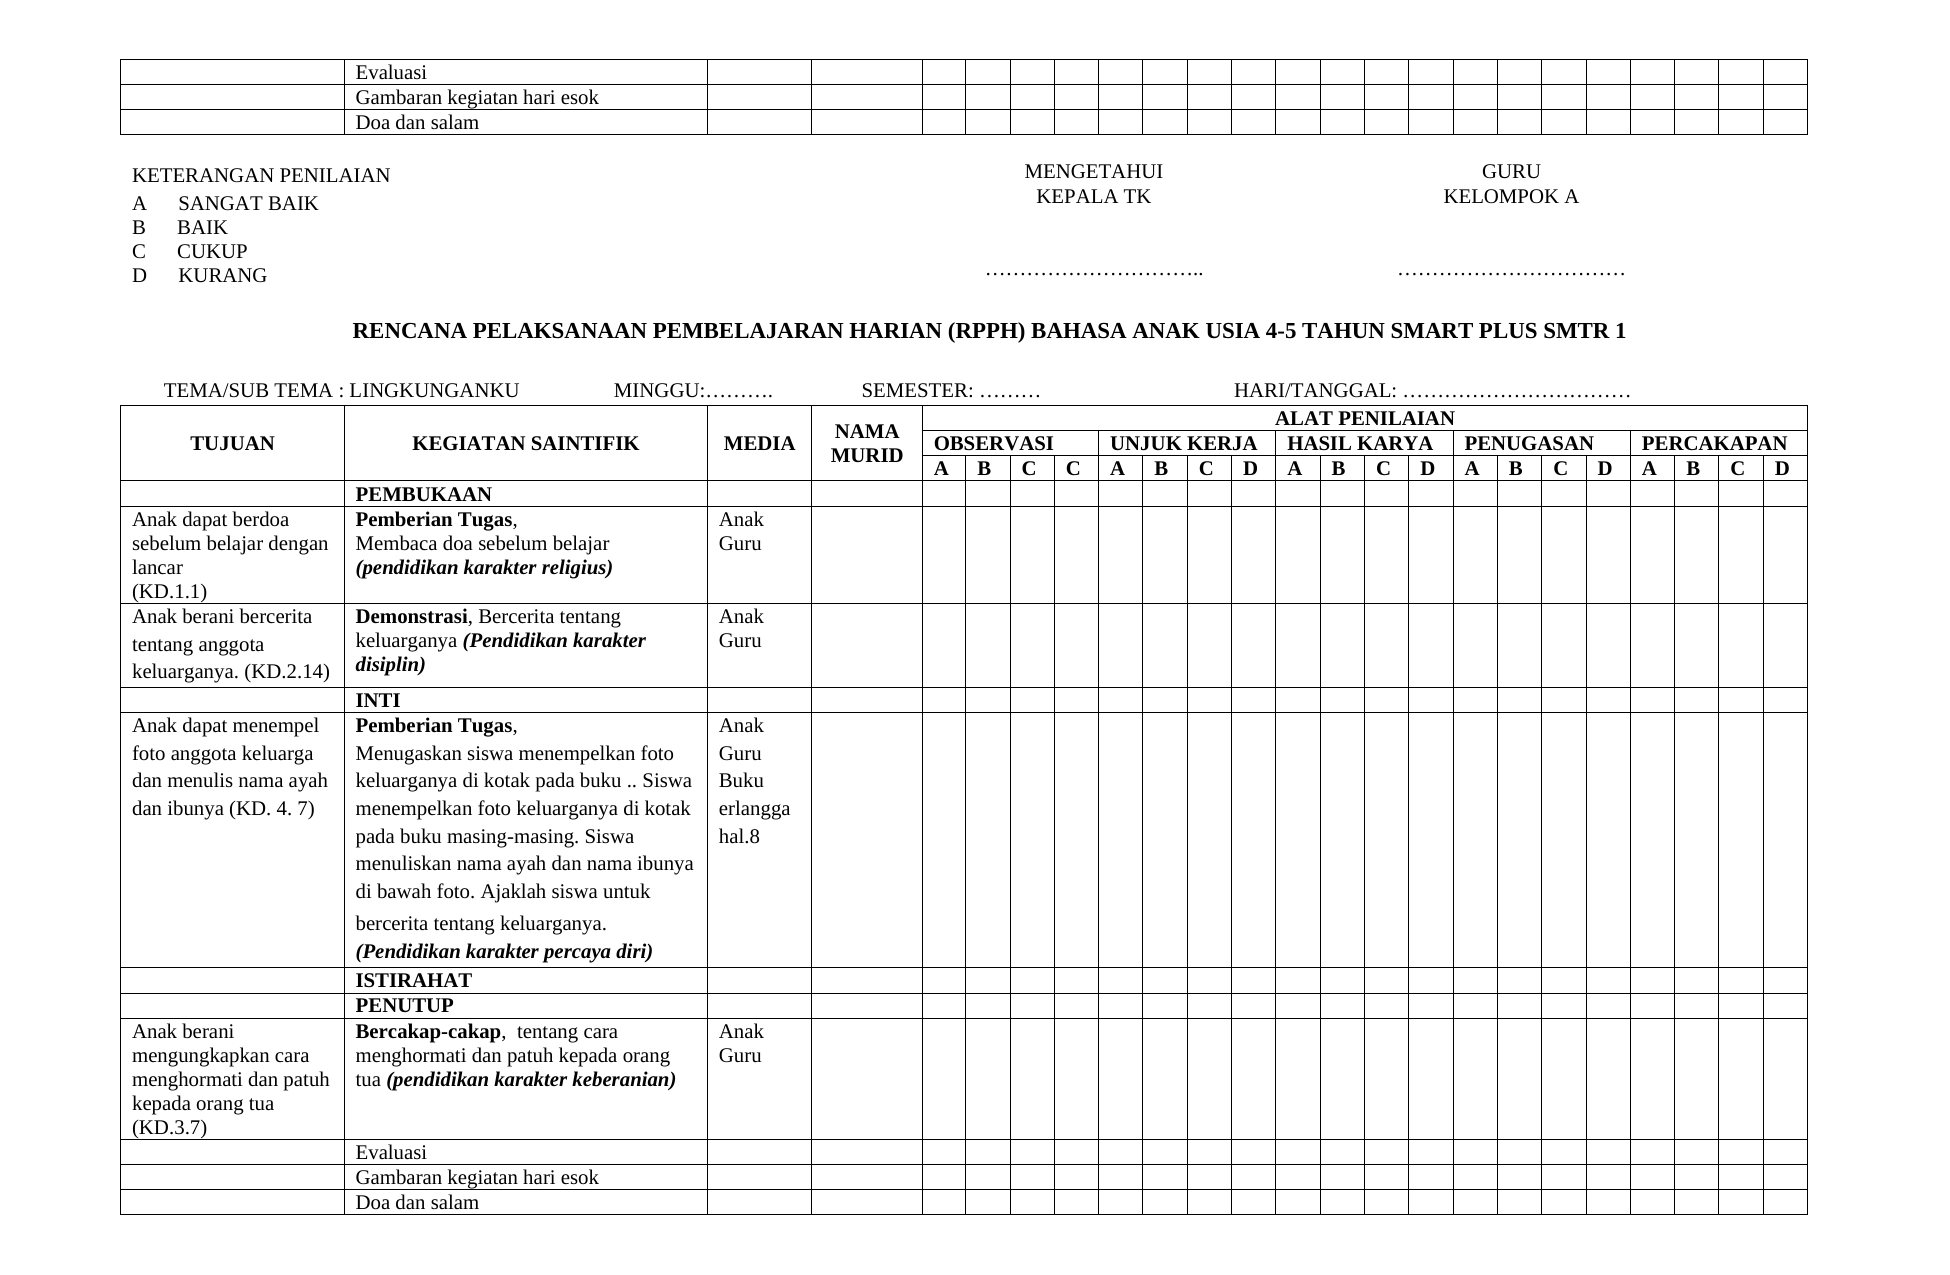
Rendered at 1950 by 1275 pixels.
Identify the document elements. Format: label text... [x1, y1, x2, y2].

table_cell [1099, 85, 1142, 109]
table_cell [1321, 713, 1364, 967]
table_cell [1365, 688, 1408, 712]
table_cell C [1719, 456, 1763, 480]
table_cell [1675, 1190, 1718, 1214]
table_cell [1542, 1019, 1586, 1139]
table_cell [1188, 1019, 1231, 1139]
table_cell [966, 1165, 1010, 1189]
table_cell [1276, 481, 1320, 506]
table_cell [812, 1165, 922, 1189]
table_cell [1321, 110, 1364, 134]
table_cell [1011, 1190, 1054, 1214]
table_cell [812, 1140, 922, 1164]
table_cell Doa dan salam [345, 110, 707, 134]
table_cell [1011, 688, 1054, 712]
table_header KEGIATAN SAINTIFIK [345, 406, 707, 480]
table_cell [1409, 507, 1453, 603]
table_cell [1542, 507, 1586, 603]
table_cell [1454, 604, 1497, 687]
table_cell [1675, 507, 1718, 603]
table_cell [1542, 85, 1586, 109]
table_cell [1143, 604, 1187, 687]
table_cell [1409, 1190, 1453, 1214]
table_cell [1631, 604, 1674, 687]
table_cell [1099, 60, 1142, 84]
table_cell [1143, 481, 1187, 506]
table_cell [1055, 713, 1098, 967]
table_cell [1409, 688, 1453, 712]
table_cell [1631, 110, 1674, 134]
table_cell [1587, 968, 1630, 992]
table_cell [1675, 1019, 1718, 1139]
table_cell [121, 110, 344, 134]
table_cell [1232, 713, 1275, 967]
table_cell [1542, 481, 1586, 506]
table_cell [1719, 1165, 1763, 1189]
table_cell [708, 688, 811, 712]
table_cell Anak Guru Buku erlangga hal.8 [708, 713, 811, 967]
table_cell [1764, 994, 1807, 1017]
table_cell [1675, 968, 1718, 992]
table_cell [966, 110, 1010, 134]
table_cell [1454, 507, 1497, 603]
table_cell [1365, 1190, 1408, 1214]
table_cell [1099, 1019, 1142, 1139]
table_cell [1719, 688, 1763, 712]
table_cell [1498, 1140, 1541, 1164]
text RENCANA PELAKSANAAN PEMBELAJARAN HARIAN (RPPH) BAHASA ANAK USIA 4-5 TAHUN SMART PLUS SMTR 1 [89, 317, 1891, 343]
table_cell [1143, 110, 1187, 134]
table_cell Anak berani bercerita tentang anggota keluarganya. (KD.2.14) [121, 604, 344, 687]
table_cell [1011, 1019, 1054, 1139]
table_cell [1587, 110, 1630, 134]
table_cell [812, 60, 922, 84]
table_cell A [1276, 456, 1320, 480]
table_cell [1143, 1019, 1187, 1139]
table_cell INTI [345, 688, 707, 712]
table_cell [1276, 994, 1320, 1017]
table_cell [1143, 994, 1187, 1017]
table_cell HASIL KARYA [1276, 431, 1453, 455]
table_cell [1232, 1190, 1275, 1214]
table_cell [1276, 713, 1320, 967]
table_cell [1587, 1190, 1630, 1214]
table_cell [1321, 604, 1364, 687]
table_cell [1055, 481, 1098, 506]
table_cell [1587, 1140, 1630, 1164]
table_cell [708, 110, 811, 134]
table_cell [1232, 85, 1275, 109]
table_cell [1675, 713, 1718, 967]
table_cell [1321, 688, 1364, 712]
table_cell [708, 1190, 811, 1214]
table_cell [1276, 968, 1320, 992]
table_cell A [1454, 456, 1497, 480]
table_cell [1188, 968, 1231, 992]
table_cell C [1365, 456, 1408, 480]
table_cell [708, 1140, 811, 1164]
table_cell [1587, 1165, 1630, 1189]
table_cell [708, 968, 811, 992]
table_cell [1675, 994, 1718, 1017]
table_cell [1498, 110, 1541, 134]
table_cell [1365, 604, 1408, 687]
table_cell [1454, 688, 1497, 712]
table_cell [812, 1019, 922, 1139]
table_cell KETERANGAN PENILAIAN A SANGAT BAIK B BAIK C CUKUP D KURANG [121, 135, 887, 287]
table_cell [1143, 507, 1187, 603]
table_cell D [1764, 456, 1807, 480]
table_cell [1099, 481, 1142, 506]
table_cell [1232, 968, 1275, 992]
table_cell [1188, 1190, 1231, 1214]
table_cell [1232, 60, 1275, 84]
table_cell C [1188, 456, 1231, 480]
table_cell [121, 481, 344, 506]
table_cell [923, 60, 965, 84]
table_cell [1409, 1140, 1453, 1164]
table_cell C [1055, 456, 1098, 480]
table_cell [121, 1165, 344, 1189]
table_cell [1055, 688, 1098, 712]
table_cell Anak Guru [708, 1019, 811, 1139]
table_cell [1188, 713, 1231, 967]
table_cell [1321, 481, 1364, 506]
table_cell [1365, 1019, 1408, 1139]
table_cell [812, 994, 922, 1017]
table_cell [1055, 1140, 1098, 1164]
table_cell [923, 713, 965, 967]
table_cell [1631, 688, 1674, 712]
table_cell [1188, 481, 1231, 506]
table_cell [1188, 85, 1231, 109]
table_cell B [1498, 456, 1541, 480]
table_cell [1454, 85, 1497, 109]
table_cell [966, 713, 1010, 967]
table_cell [1055, 604, 1098, 687]
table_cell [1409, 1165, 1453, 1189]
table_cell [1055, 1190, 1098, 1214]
table_cell [1011, 994, 1054, 1017]
table_cell [1011, 604, 1054, 687]
table_cell [1719, 713, 1763, 967]
table_cell [1498, 481, 1541, 506]
table_cell [1365, 85, 1408, 109]
table_cell [1542, 604, 1586, 687]
table_cell [1365, 994, 1408, 1017]
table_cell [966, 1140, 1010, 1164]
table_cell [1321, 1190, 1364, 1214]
table_cell [1188, 60, 1231, 84]
table_cell B [1143, 456, 1187, 480]
table_cell PEMBUKAAN [345, 481, 707, 506]
table_cell [1719, 968, 1763, 992]
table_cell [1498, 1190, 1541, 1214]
table_cell [1675, 604, 1718, 687]
table_cell [1055, 507, 1098, 603]
table_cell [1719, 1019, 1763, 1139]
table_cell [1365, 110, 1408, 134]
table_cell [1719, 994, 1763, 1017]
table_cell [1276, 1019, 1320, 1139]
table_cell GURU KELOMPOK A …………………………… [1301, 135, 1722, 287]
table_cell [121, 968, 344, 992]
table_cell [1719, 110, 1763, 134]
table_cell [1055, 968, 1098, 992]
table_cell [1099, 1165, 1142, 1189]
table_cell [1587, 604, 1630, 687]
table_cell [966, 85, 1010, 109]
table_cell [1409, 1019, 1453, 1139]
table_cell C [1011, 456, 1054, 480]
table_cell D [1409, 456, 1453, 480]
table_cell [1321, 968, 1364, 992]
table_cell [1719, 60, 1763, 84]
table_cell [1719, 604, 1763, 687]
table_cell MENGETAHUI KEPALA TK ………………………….. [887, 135, 1301, 287]
text TEMA/SUB TEMA : LINGKUNGANKU MINGGU:………. SEMESTER: ……… HARI/TANGGAL: …………………………… [89, 377, 1891, 402]
table_cell [1498, 60, 1541, 84]
table_cell [966, 688, 1010, 712]
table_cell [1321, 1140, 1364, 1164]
table_cell [1188, 507, 1231, 603]
table_cell [1188, 688, 1231, 712]
table_cell [1011, 85, 1054, 109]
table_cell [121, 994, 344, 1017]
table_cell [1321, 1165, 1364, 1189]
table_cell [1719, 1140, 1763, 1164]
table_cell [1542, 968, 1586, 992]
table_cell [1055, 60, 1098, 84]
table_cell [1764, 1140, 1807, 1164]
table_cell [1542, 60, 1586, 84]
table_cell [1498, 688, 1541, 712]
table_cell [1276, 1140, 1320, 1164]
table_cell [708, 994, 811, 1017]
table_cell [1498, 85, 1541, 109]
table_cell [1099, 507, 1142, 603]
table_cell Anak dapat menempel foto anggota keluarga dan menulis nama ayah dan ibunya (KD. 4. 7) [121, 713, 344, 967]
table_cell [1675, 110, 1718, 134]
table_cell B [966, 456, 1010, 480]
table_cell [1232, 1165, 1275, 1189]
table_cell [1055, 110, 1098, 134]
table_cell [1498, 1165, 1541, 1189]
table_cell [1454, 713, 1497, 967]
table_cell [1055, 994, 1098, 1017]
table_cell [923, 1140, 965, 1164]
table_cell [1232, 604, 1275, 687]
table_cell [1099, 968, 1142, 992]
table_cell Pemberian Tugas, Menugaskan siswa menempelkan foto keluarganya di kotak pada buku .. Siswa menempelkan foto keluarganya di kotak pada buku masing-masing. Siswa menuliskan nama ayah dan nama ibunya di bawah foto. Ajaklah siswa untuk bercerita tentang keluarganya. (Pendidikan karakter percaya diri) [345, 713, 707, 967]
table_cell [1764, 968, 1807, 992]
table_cell [1631, 60, 1674, 84]
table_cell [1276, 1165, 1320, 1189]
table_cell [1365, 507, 1408, 603]
table_cell [812, 604, 922, 687]
table_cell [121, 60, 344, 84]
table_cell [1542, 688, 1586, 712]
table_cell [923, 110, 965, 134]
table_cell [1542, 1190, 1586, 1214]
table_cell [1321, 60, 1364, 84]
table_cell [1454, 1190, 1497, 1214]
table_cell [1143, 713, 1187, 967]
table_cell [1409, 60, 1453, 84]
table_cell [1099, 110, 1142, 134]
table_cell [121, 1140, 344, 1164]
table_cell [1276, 604, 1320, 687]
table_cell [1587, 507, 1630, 603]
table_cell [1099, 713, 1142, 967]
table_cell [1498, 1019, 1541, 1139]
table_cell [923, 604, 965, 687]
table_cell [1764, 713, 1807, 967]
table_cell [812, 481, 922, 506]
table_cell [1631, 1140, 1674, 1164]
table_cell Pemberian Tugas, Membaca doa sebelum belajar (pendidikan karakter religius) [345, 507, 707, 603]
table_cell [1764, 604, 1807, 687]
table_cell [1764, 85, 1807, 109]
table_cell [708, 60, 811, 84]
table_cell [966, 507, 1010, 603]
table_cell [1365, 481, 1408, 506]
table_header TUJUAN [121, 406, 344, 480]
table_cell D [1232, 456, 1275, 480]
table_cell [812, 688, 922, 712]
table_cell [1764, 60, 1807, 84]
table_cell [1365, 60, 1408, 84]
table_cell B [1675, 456, 1718, 480]
table_cell [708, 85, 811, 109]
table_cell [1232, 110, 1275, 134]
table_header MEDIA [708, 406, 811, 480]
table_cell [1232, 507, 1275, 603]
table_cell [812, 110, 922, 134]
table_cell [1011, 968, 1054, 992]
table_cell [1099, 688, 1142, 712]
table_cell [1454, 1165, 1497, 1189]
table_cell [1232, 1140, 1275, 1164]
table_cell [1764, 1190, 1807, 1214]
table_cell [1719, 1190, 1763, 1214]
table_cell [1631, 968, 1674, 992]
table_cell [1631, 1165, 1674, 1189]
table_cell [1719, 85, 1763, 109]
table_cell [1675, 60, 1718, 84]
table_cell [1232, 994, 1275, 1017]
table_cell [1764, 481, 1807, 506]
table_cell [923, 1019, 965, 1139]
table_cell [1675, 688, 1718, 712]
table_cell [966, 60, 1010, 84]
table_cell [1498, 968, 1541, 992]
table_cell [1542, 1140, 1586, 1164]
table_cell [1188, 110, 1231, 134]
table_cell [923, 507, 965, 603]
table_cell [1587, 481, 1630, 506]
table_cell [1631, 507, 1674, 603]
table_cell Demonstrasi, Bercerita tentang keluarganya (Pendidikan karakter disiplin) [345, 604, 707, 687]
table_cell PENUGASAN [1454, 431, 1630, 455]
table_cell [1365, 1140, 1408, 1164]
table_cell Anak berani mengungkapkan cara menghormati dan patuh kepada orang tua (KD.3.7) [121, 1019, 344, 1139]
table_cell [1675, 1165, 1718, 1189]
table_cell D [1587, 456, 1630, 480]
table_cell [1587, 1019, 1630, 1139]
table_cell [1587, 85, 1630, 109]
table_cell Anak Guru [708, 507, 811, 603]
table_cell [1454, 1019, 1497, 1139]
table_cell [923, 968, 965, 992]
table_cell [1631, 1019, 1674, 1139]
table_cell [1011, 110, 1054, 134]
table_cell [923, 994, 965, 1017]
table_cell [812, 968, 922, 992]
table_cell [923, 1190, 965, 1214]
table_cell A [1631, 456, 1674, 480]
table_cell [1276, 85, 1320, 109]
table_cell PENUTUP [345, 994, 707, 1017]
table_cell [1232, 481, 1275, 506]
table_cell [1011, 713, 1054, 967]
table_cell [1498, 604, 1541, 687]
table_cell ISTIRAHAT [345, 968, 707, 992]
table_cell [1011, 481, 1054, 506]
table_cell [1143, 60, 1187, 84]
table_cell [1276, 688, 1320, 712]
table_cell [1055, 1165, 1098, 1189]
table_cell [923, 85, 965, 109]
table_cell B [1321, 456, 1364, 480]
table_cell [1143, 688, 1187, 712]
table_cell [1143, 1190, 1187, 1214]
table_cell [1232, 688, 1275, 712]
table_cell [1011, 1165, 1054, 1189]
table_cell [1276, 60, 1320, 84]
table_cell [1631, 481, 1674, 506]
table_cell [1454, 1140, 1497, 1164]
table_cell A [1099, 456, 1142, 480]
table_cell [1587, 688, 1630, 712]
table_cell [1764, 1019, 1807, 1139]
table_cell [1764, 110, 1807, 134]
table_cell [1454, 968, 1497, 992]
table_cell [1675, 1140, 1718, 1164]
table_cell [1011, 507, 1054, 603]
table_cell [1321, 507, 1364, 603]
table_cell [966, 481, 1010, 506]
table_cell [1099, 994, 1142, 1017]
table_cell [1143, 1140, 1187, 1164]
table_cell [1409, 968, 1453, 992]
table_cell Anak dapat berdoa sebelum belajar dengan lancar (KD.1.1) [121, 507, 344, 603]
table_cell [1764, 688, 1807, 712]
table_cell [1764, 507, 1807, 603]
table_cell [1321, 85, 1364, 109]
table_cell [1099, 604, 1142, 687]
table_cell [1454, 994, 1497, 1017]
table_cell [1409, 85, 1453, 109]
table_cell OBSERVASI [923, 431, 1098, 455]
table_cell [1143, 968, 1187, 992]
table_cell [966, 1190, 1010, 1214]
table_cell [1409, 713, 1453, 967]
table_cell [1188, 604, 1231, 687]
table_cell [1055, 85, 1098, 109]
table_cell [1498, 994, 1541, 1017]
table_cell [121, 85, 344, 109]
table_cell [1365, 968, 1408, 992]
table_cell [812, 713, 922, 967]
table_cell C [1542, 456, 1586, 480]
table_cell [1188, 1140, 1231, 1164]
table_cell Gambaran kegiatan hari esok [345, 85, 707, 109]
table_cell [1675, 85, 1718, 109]
table_cell UNJUK KERJA [1099, 431, 1275, 455]
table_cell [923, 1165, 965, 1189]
table_cell A [923, 456, 965, 480]
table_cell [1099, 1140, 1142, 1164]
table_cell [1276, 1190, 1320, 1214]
table_cell [1454, 60, 1497, 84]
table_cell [1011, 60, 1054, 84]
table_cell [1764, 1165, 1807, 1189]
table_cell [923, 688, 965, 712]
table_header NAMA MURID [812, 406, 922, 480]
table_header ALAT PENILAIAN [923, 406, 1807, 430]
table_cell [1409, 481, 1453, 506]
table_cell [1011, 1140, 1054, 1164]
table_cell [812, 507, 922, 603]
table_cell [1321, 1019, 1364, 1139]
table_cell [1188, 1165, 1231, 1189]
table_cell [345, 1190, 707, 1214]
table_cell [1631, 713, 1674, 967]
table_cell [1542, 713, 1586, 967]
table_cell [966, 604, 1010, 687]
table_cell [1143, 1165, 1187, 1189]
table_cell [1409, 110, 1453, 134]
table_cell [1365, 713, 1408, 967]
table_cell Evaluasi [345, 1140, 707, 1164]
table_cell [966, 968, 1010, 992]
table_cell [708, 481, 811, 506]
table_cell [1276, 110, 1320, 134]
table_cell Bercakap-cakap, tentang cara menghormati dan patuh kepada orang tua (pendidikan karakter keberanian) [345, 1019, 707, 1139]
table_cell Evaluasi [345, 60, 707, 84]
table_cell [812, 85, 922, 109]
table_cell [121, 688, 344, 712]
table_cell [1276, 507, 1320, 603]
table_cell [1587, 60, 1630, 84]
table_cell [1542, 994, 1586, 1017]
table_cell [1454, 110, 1497, 134]
table_cell [1454, 481, 1497, 506]
table_cell [1321, 994, 1364, 1017]
table_cell [1498, 713, 1541, 967]
table_cell [1232, 1019, 1275, 1139]
table_cell [1409, 604, 1453, 687]
table_cell [1719, 481, 1763, 506]
table_cell [1631, 994, 1674, 1017]
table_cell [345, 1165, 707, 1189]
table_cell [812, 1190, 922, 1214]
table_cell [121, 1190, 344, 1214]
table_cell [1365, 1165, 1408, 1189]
table_cell [1542, 110, 1586, 134]
table_cell [923, 481, 965, 506]
table_cell [1055, 1019, 1098, 1139]
table_cell [1498, 507, 1541, 603]
table_cell PERCAKAPAN [1631, 431, 1807, 455]
table_cell [1587, 713, 1630, 967]
table_cell [1143, 85, 1187, 109]
table_cell [1188, 994, 1231, 1017]
table_cell [1675, 481, 1718, 506]
table_cell [1631, 85, 1674, 109]
table_cell [1719, 507, 1763, 603]
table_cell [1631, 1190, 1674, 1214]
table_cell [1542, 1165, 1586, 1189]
table_cell [966, 994, 1010, 1017]
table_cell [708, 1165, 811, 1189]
table_cell [1409, 994, 1453, 1017]
table_cell Anak Guru [708, 604, 811, 687]
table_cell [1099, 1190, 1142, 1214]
table_cell [1587, 994, 1630, 1017]
table_cell [966, 1019, 1010, 1139]
